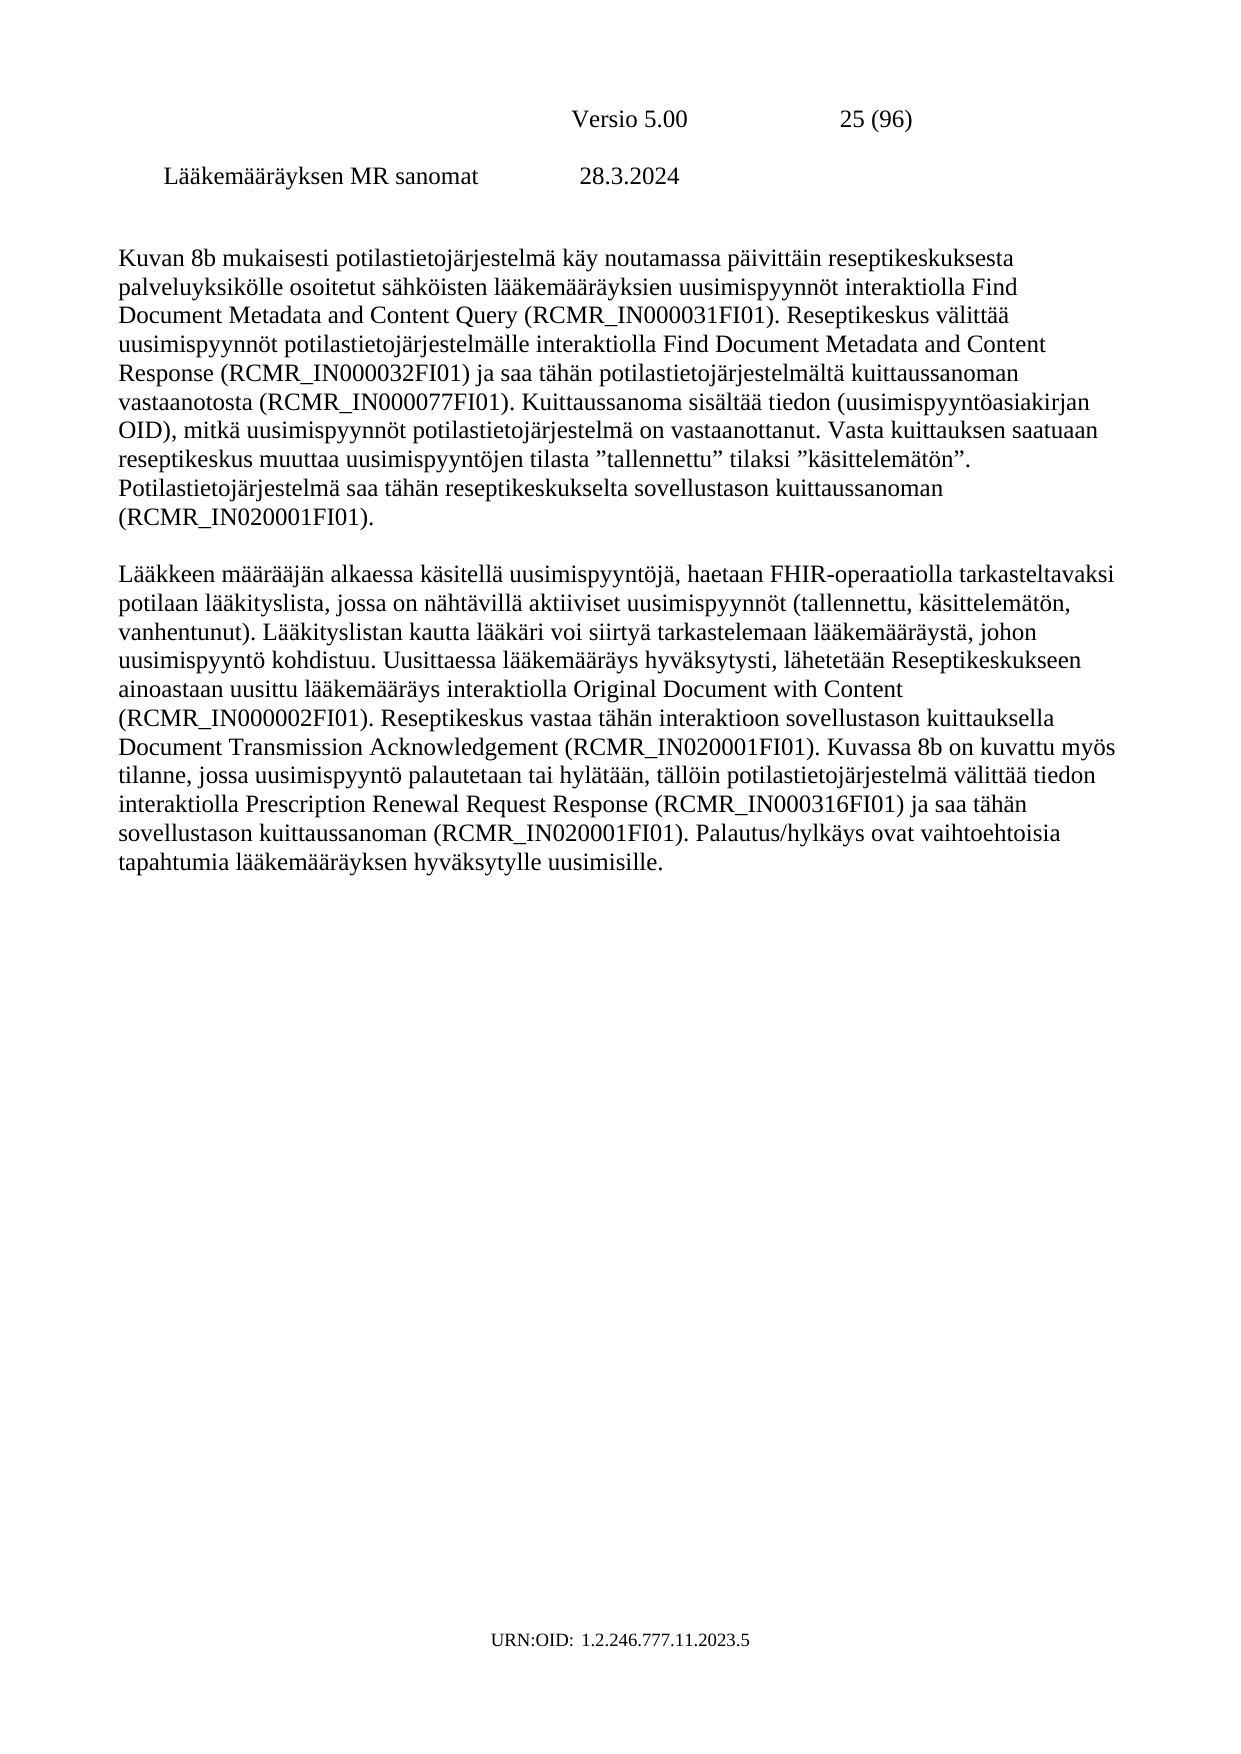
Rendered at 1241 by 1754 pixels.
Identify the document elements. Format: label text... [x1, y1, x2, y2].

text Kuvan 8b mukaisesti potilastietojärjestelmä käy noutamassa päivittäin reseptikeskuksesta palveluyksikölle osoitetut sähköisten lääkemääräyksien uusimispyynnöt interaktiolla Find Document Metadata and Content Query (RCMR_IN000031FI01). Reseptikeskus välittää uusimispyynnöt potilastietojärjestelmälle interaktiolla Find Document Metadata and Content Response (RCMR_IN000032FI01) ja saa tähän potilastietojärjestelmältä kuittaussanoman vastaanotosta (RCMR_IN000077FI01). Kuittaussanoma sisältää tiedon (uusimispyyntöasiakirjan OID), mitkä uusimispyynnöt potilastietojärjestelmä on vastaanottanut. Vasta kuittauksen saatuaan reseptikeskus muuttaa uusimispyyntöjen tilasta ”tallennettu” tilaksi ”käsittelemätön”. Potilastietojärjestelmä saa tähän reseptikeskukselta sovellustason kuittaussanoman (RCMR_IN020001FI01). [118, 243, 1122, 530]
text Lääkkeen määrääjän alkaessa käsitellä uusimispyyntöjä, haetaan FHIR-operaatiolla tarkasteltavaksi potilaan lääkityslista, jossa on nähtävillä aktiiviset uusimispyynnöt (tallennettu, käsittelemätön, vanhentunut). Lääkityslistan kautta lääkäri voi siirtyä tarkastelemaan lääkemääräystä, johon uusimispyyntö kohdistuu. Uusittaessa lääkemääräys hyväksytysti, lähetetään Reseptikeskukseen ainoastaan uusittu lääkemääräys interaktiolla Original Document with Content (RCMR_IN000002FI01). Reseptikeskus vastaa tähän interaktioon sovellustason kuittauksella Document Transmission Acknowledgement (RCMR_IN020001FI01). Kuvassa 8b on kuvattu myös tilanne, jossa uusimispyyntö palautetaan tai hylätään, tällöin potilastietojärjestelmä välittää tiedon interaktiolla Prescription Renewal Request Response (RCMR_IN000316FI01) ja saa tähän sovellustason kuittaussanoman (RCMR_IN020001FI01). Palautus/hylkäys ovat vaihtoehtoisia tapahtumia lääkemääräyksen hyväksytylle uusimisille. [118, 559, 1122, 875]
